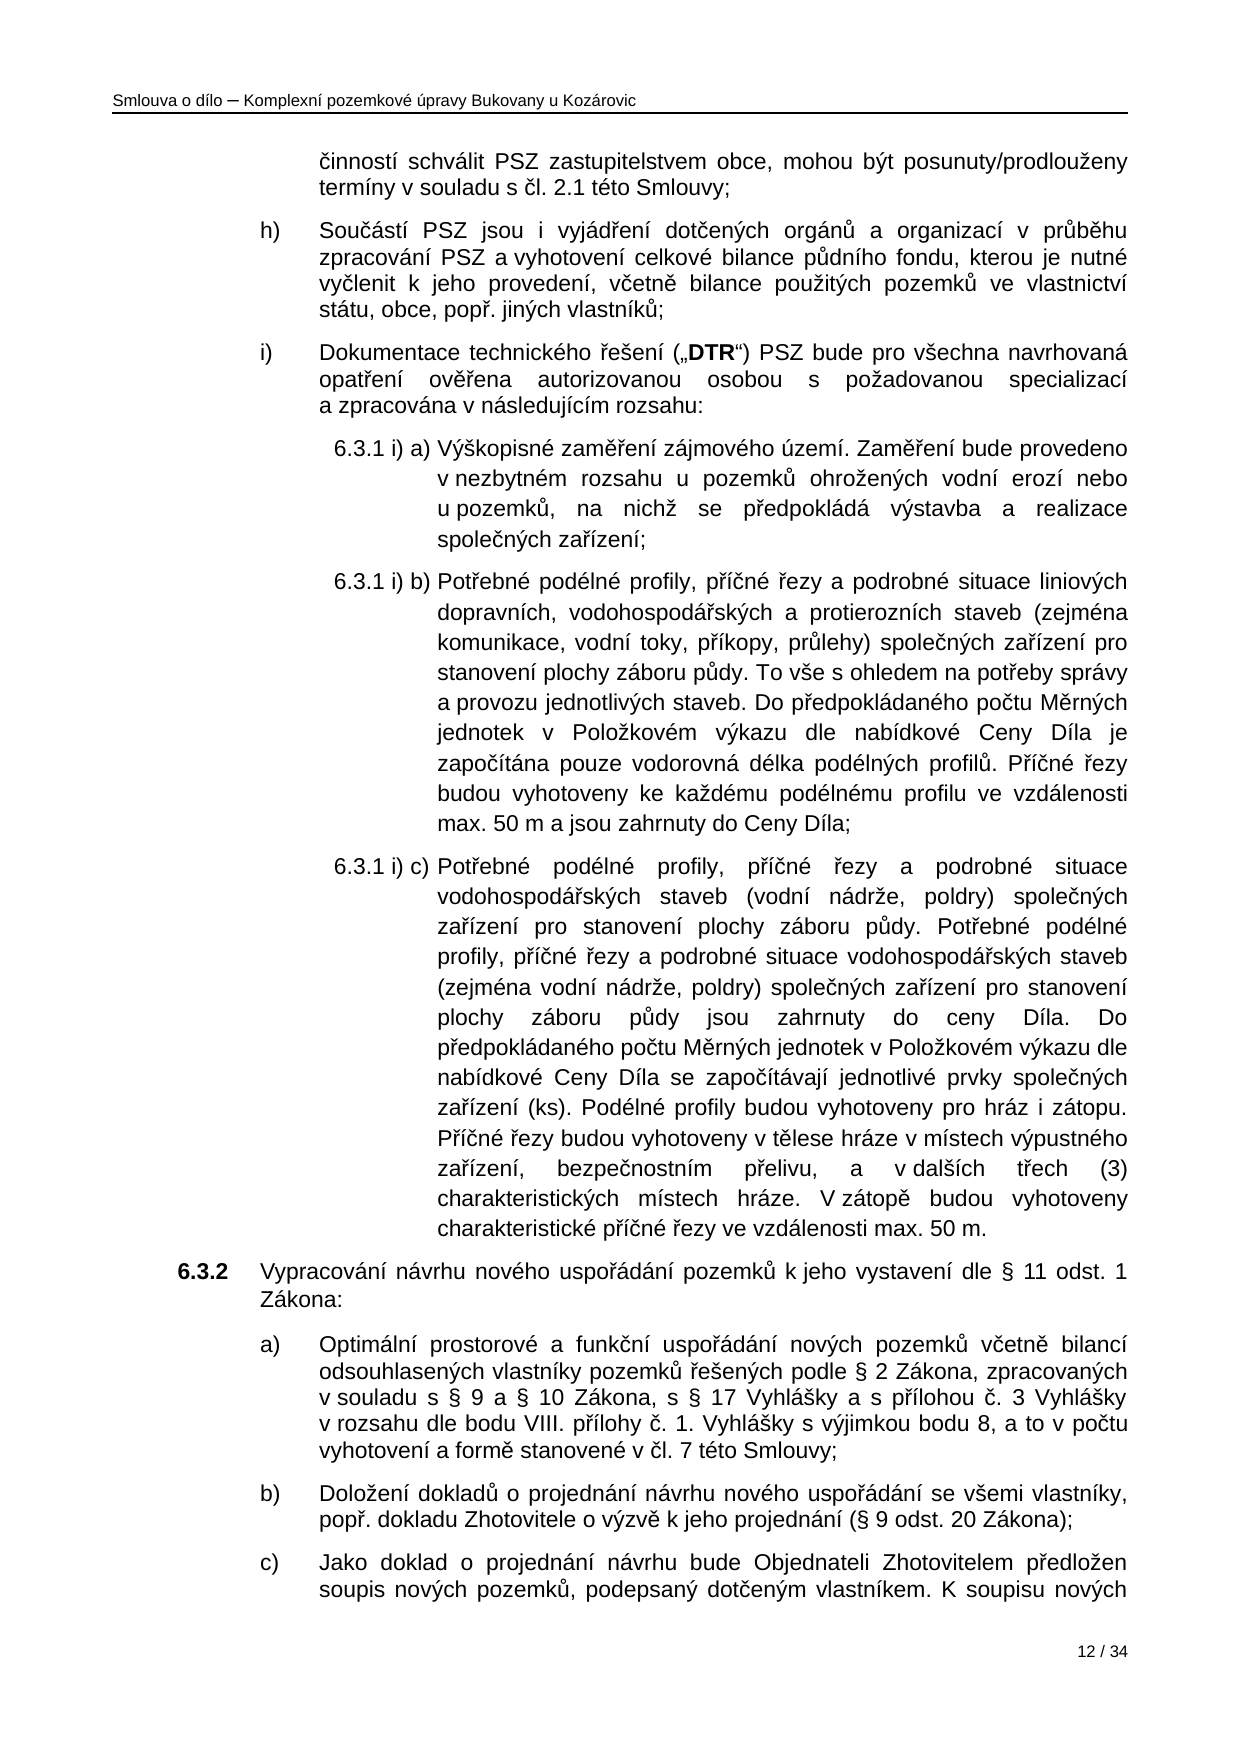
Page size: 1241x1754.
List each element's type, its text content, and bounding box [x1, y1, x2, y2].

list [260, 1549, 1128, 1602]
list Potřebné podélné profily, příčné řezy a podrobné situace vodohospodářských staveb (vodní nádrže, poldry) společných zařízení pro stanovení plochy záboru půdy. Potřebné podélné profily, příčné řezy a podrobné situace vodohospodářských staveb (zejména vodní nádrže, poldry) společných zařízení pro stanovení plochy záboru půdy jsou zahrnuty do ceny Díla. Do předpokládaného počtu Měrných jednotek v Položkovém výkazu dle nabídkové Ceny Díla se započítávají jednotlivé prvky společných zařízení (ks). Podélné profily budou vyhotoveny pro hráz i zátopu. Příčné řezy budou vyhotoveny v tělese hráze v místech výpustného zařízení, bezpečnostním přelivu, a v dalších třech (3) charakteristických místech hráze. V zátopě budou vyhotoveny charakteristické příčné řezy ve vzdálenosti max. 50 m. [334, 853, 1128, 1241]
list Potřebné podélné profily, příčné řezy a podrobné situace liniových dopravních, vodohospodářských a protierozních staveb (zejména komunikace, vodní toky, příkopy, průlehy) společných zařízení pro stanovení plochy záboru půdy. To vše s ohledem na potřeby správy a provozu jednotlivých staveb. Do předpokládaného počtu Měrných jednotek v Položkovém výkazu dle nabídkové Ceny Díla je započítána pouze vodorovná délka podélných profilů. Příčné řezy budou vyhotoveny ke každému podélnému profilu ve vzdálenosti max. 50 m a jsou zahrnuty do Ceny Díla; [334, 568, 1128, 836]
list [260, 148, 1128, 200]
list Dokumentace technického řešení („DTR“) PSZ bude pro všechna navrhovaná opatření ověřena autorizovanou osobou s požadovanou specializací a zpracována v následujícím rozsahu: [260, 339, 1128, 418]
list Součástí PSZ jsou i vyjádření dotčených orgánů a organizací v průběhu zpracování PSZ a vyhotovení celkové bilance půdního fondu, kterou je nutné vyčlenit k jeho provedení, včetně bilance použitých pozemků ve vlastnictví státu, obce, popř. jiných vlastníků; [260, 217, 1128, 322]
list Výškopisné zaměření zájmového území. Zaměření bude provedeno v nezbytném rozsahu u pozemků ohrožených vodní erozí nebo u pozemků, na nichž se předpokládá výstavba a realizace společných zařízení; [334, 435, 1128, 552]
list Doložení dokladů o projednání návrhu nového uspořádání se všemi vlastníky, popř. dokladu Zhotovitele o výzvě k jeho projednání (§ 9 odst. 20 Zákona); [260, 1480, 1128, 1532]
text Vypracování návrhu nového uspořádání pozemků k jeho vystavení dle § 11 odst. 1 Zákona: [177, 1258, 1128, 1313]
list Optimální prostorové a funkční uspořádání nových pozemků včetně bilancí odsouhlasených vlastníky pozemků řešených podle § 2 Zákona, zpracovaných v souladu s § 9 a § 10 Zákona, s § 17 Vyhlášky a s přílohou č. 3 Vyhlášky v rozsahu dle bodu VIII. přílohy č. 1. Vyhlášky s výjimkou bodu 8, a to v počtu vyhotovení a formě stanovené v čl. 7 této Smlouvy; [260, 1331, 1128, 1463]
